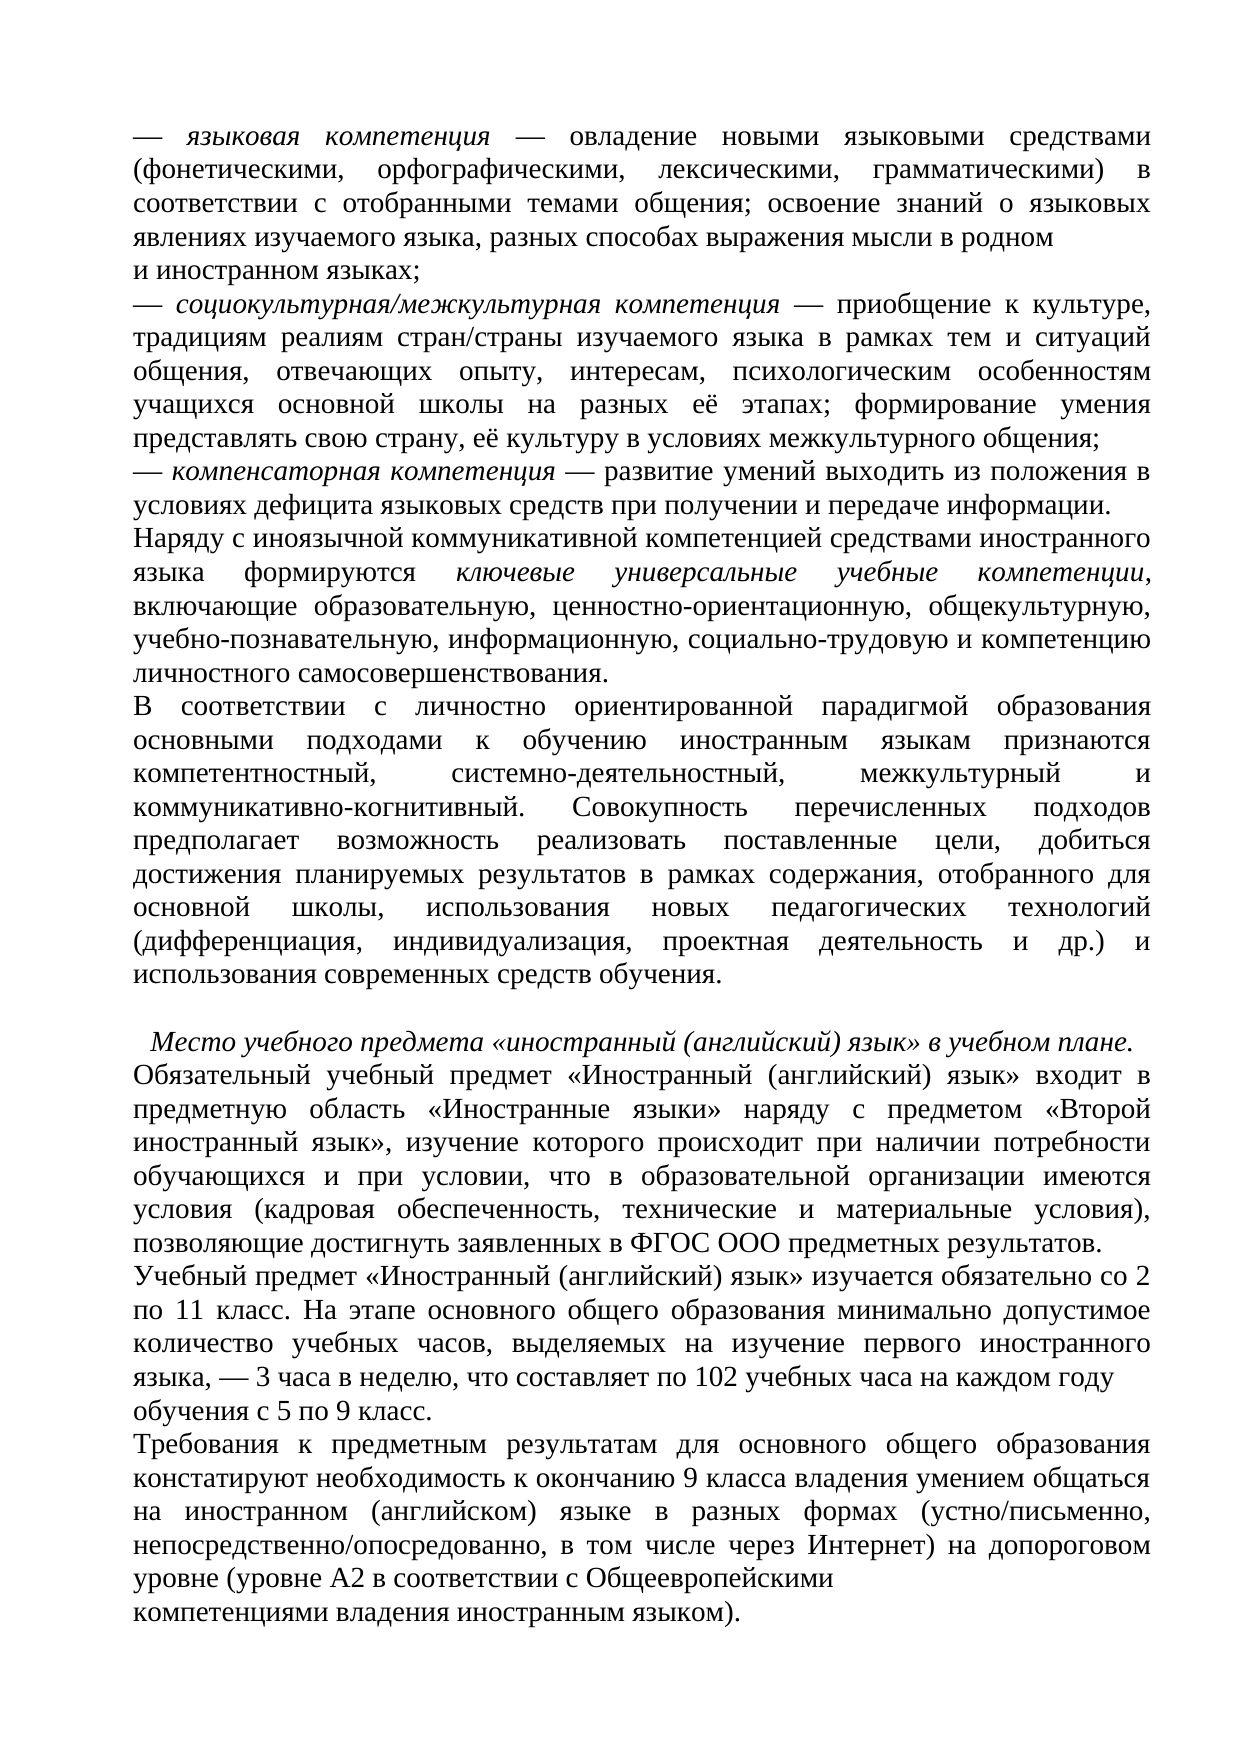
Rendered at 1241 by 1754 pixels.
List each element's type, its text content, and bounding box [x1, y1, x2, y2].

text Обязательный учебный предмет «Иностранный (английский) язык» входит в предметную область «Иностранные языки» наряду с предметом «Второй иностранный язык», изучение которого происходит при наличии потребности обучающихся и при условии, что в образовательной организации имеются условия (кадровая обеспеченность, технические и материальные условия), позволяющие достигнуть заявленных в ФГОС ООО предметных результатов. [133, 1057, 1152, 1258]
text — языковая компетенция — овладение новыми языковыми средствами (фонетическими, орфографическими, лексическими, грамматическими) в соответствии c отобранными темами общения; освоение знаний о языковых явлениях изучаемого языка, разных способах выражения мысли в родном [133, 118, 1152, 252]
text — компенсаторная компетенция — развитие умений выходить из положения в условиях дефицита языковых средств при получении и передаче информации. [133, 453, 1152, 521]
text — социокультурная/межкультурная компетенция — приобщение к культуре, традициям реалиям стран/страны изучаемого языка в рамках тем и ситуаций общения, отвечающих опыту, интересам, психологическим особенностям учащихся основной школы на разных её этапах; формирование умения представлять свою страну, её культуру в условиях межкультурного общения; [133, 286, 1152, 453]
text В соответствии с личностно ориентированной парадигмой образования основными подходами к обучению иностранным языкам признаются компетентностный, системно-деятельностный, межкультурный и коммуникативно-когнитивный. Совокупность перечисленных подходов предполагает возможность реализовать поставленные цели, добиться достижения планируемых результатов в рамках содержания, отобранного для основной школы, использования новых педагогических технологий (дифференциация, индивидуализация, проектная деятельность и др.) и использования современных средств обучения. [133, 688, 1152, 990]
text Учебный предмет «Иностранный (английский) язык» изучается обязательно со 2 по 11 класс. На этапе основного общего образования минимально допустимое количество учебных часов, выделяемых на изучение первого иностранного языка, — 3 часа в неделю, что составляет по 102 учебных часа на каждом году [133, 1258, 1152, 1393]
text компетенциями владения иностранным языком). [133, 1594, 1152, 1627]
text Требования к предметным результатам для основного общего образования констатируют необходимость к окончанию 9 класса владения умением общаться на иностранном (английском) языке в разных формах (устно/письменно, непосредственно/опосредованно, в том числе через Интернет) на допороговом уровне (уровне А2 в соответствии с Общеевропейскими [133, 1426, 1152, 1594]
text обучения с 5 по 9 класс. [133, 1393, 1152, 1426]
text и иностранном языках; [133, 252, 1152, 286]
text Наряду с иноязычной коммуникативной компетенцией средствами иностранного языка формируются ключевые универсальные учебные компетенции, включающие образовательную, ценностно-ориентационную, общекультурную, учебно-познавательную, информационную, социально-трудовую и компетенцию личностного самосовершенствования. [133, 521, 1152, 688]
text Место учебного предмета «иностранный (английский) язык» в учебном плане. [133, 1024, 1152, 1057]
